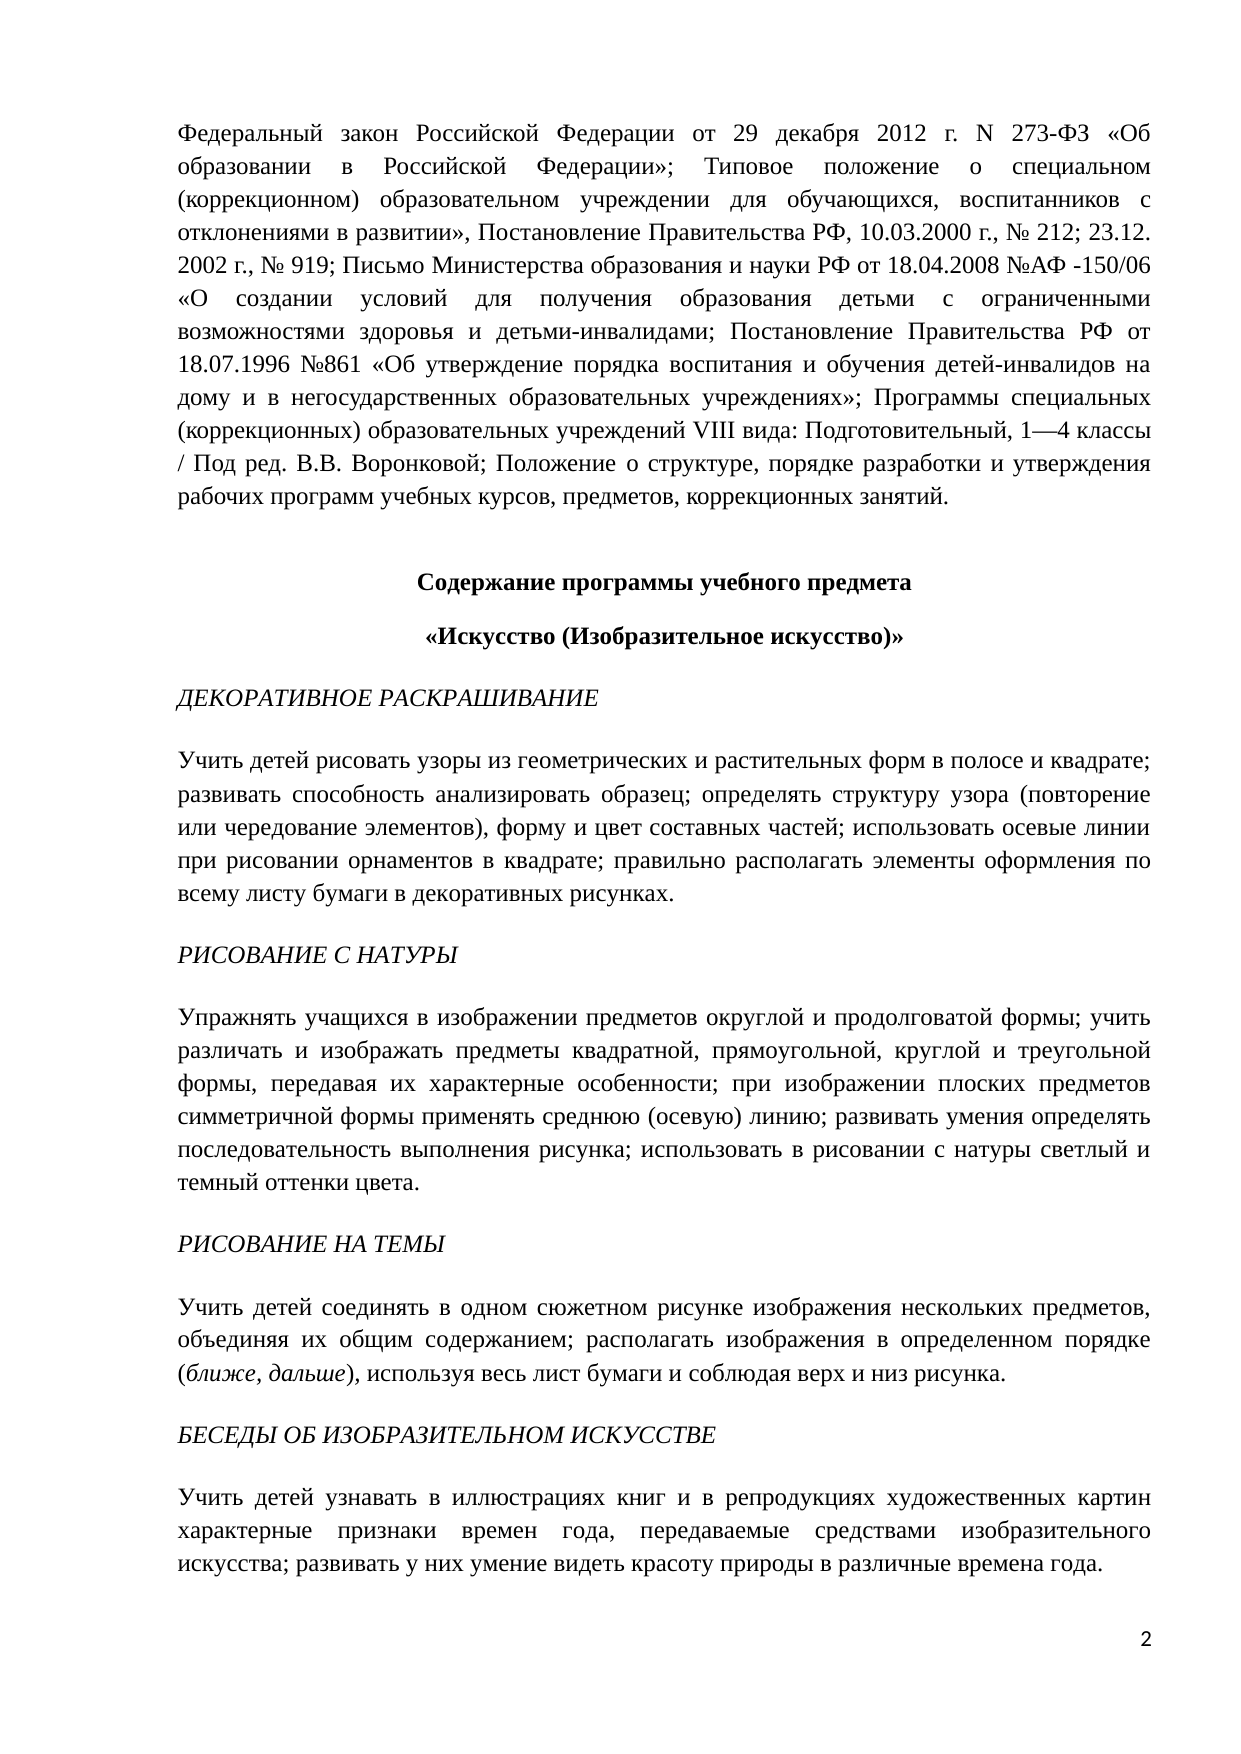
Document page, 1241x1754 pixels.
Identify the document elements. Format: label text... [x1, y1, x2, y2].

subtitle Федеральный закон Российской Федерации от 29 декабря . N 273-ФЗ «Об образовании в Российской Федерации»; Типовое положение о специальном (коррекционном) образовательном учреждении для обучающихся, воспитанников с отклонениями в развитии», Постановление Правительства РФ, 10.03.2000 г., № 212; 23.12. ., № 919; Письмо Министерства образования и науки РФ от 18.04.2008 №АФ -150/06 «О создании условий для получения образования детьми с ограниченными возможностями здоровья и детьми-инвалидами; Постановление Правительства РФ от 18.07.1996 №861 «Об утверждение порядка воспитания и обучения детей-инвалидов на дому и в негосударственных образовательных учреждениях»; Программы специальных (коррекционных) образовательных учреждений VIII вида: Подготовительный, 1—4 классы / Под ред. В.В. Воронковой; Положение о структуре, порядке разработки и утверждения рабочих программ учебных курсов, предметов, коррекционных занятий. [177, 118, 1152, 510]
text Упражнять учащихся в изображении предметов округлой и продолговатой формы; учить различать и изображать предметы квадратной, прямоугольной, круглой и треугольной формы, передавая их характерные особенности; при изображении плоских предметов симметричной формы применять среднюю (осевую) линию; развивать умения определять последовательность выполнения рисунка; использовать в рисовании с натуры светлый и темный оттенки цвета. [177, 1002, 1152, 1196]
text Учить детей узнавать в иллюстрациях книг и в репродукциях художественных картин характерные признаки времен года, передаваемые средствами изобразительного искусства; развивать у них умение видеть красоту природы в различные времена года. [177, 1482, 1152, 1577]
text РИСОВАНИЕ НА ТЕМЫ [177, 1229, 1152, 1258]
text РИСОВАНИЕ С НАТУРЫ [177, 940, 1152, 969]
text Учить детей соединять в одном сюжетном рисунке изображения нескольких предметов, объединяя их общим содержанием; располагать изображения в определенном порядке (ближе, дальше), используя весь лист бумаги и соблюдая верх и низ рисунка. [177, 1292, 1152, 1386]
text Учить детей рисовать узоры из геометрических и растительных форм в полосе и квадрате; развивать способность анализировать образец; определять структуру узора (повторение или чередование элементов), форму и цвет составных частей; использовать осевые линии при рисовании орнаментов в квадрате; правильно располагать элементы оформления по всему листу бумаги в декоративных рисунках. [177, 746, 1152, 906]
text БЕСЕДЫ ОБ ИЗОБРАЗИТЕЛЬНОМ ИСКУССТВЕ [177, 1420, 1152, 1448]
text ДЕКОРАТИВНОЕ РАСКРАШИВАНИЕ [177, 683, 1152, 712]
text Содержание программы учебного предмета [177, 567, 1152, 596]
text «Искусство (Изобразительное искусство)» [177, 621, 1152, 650]
